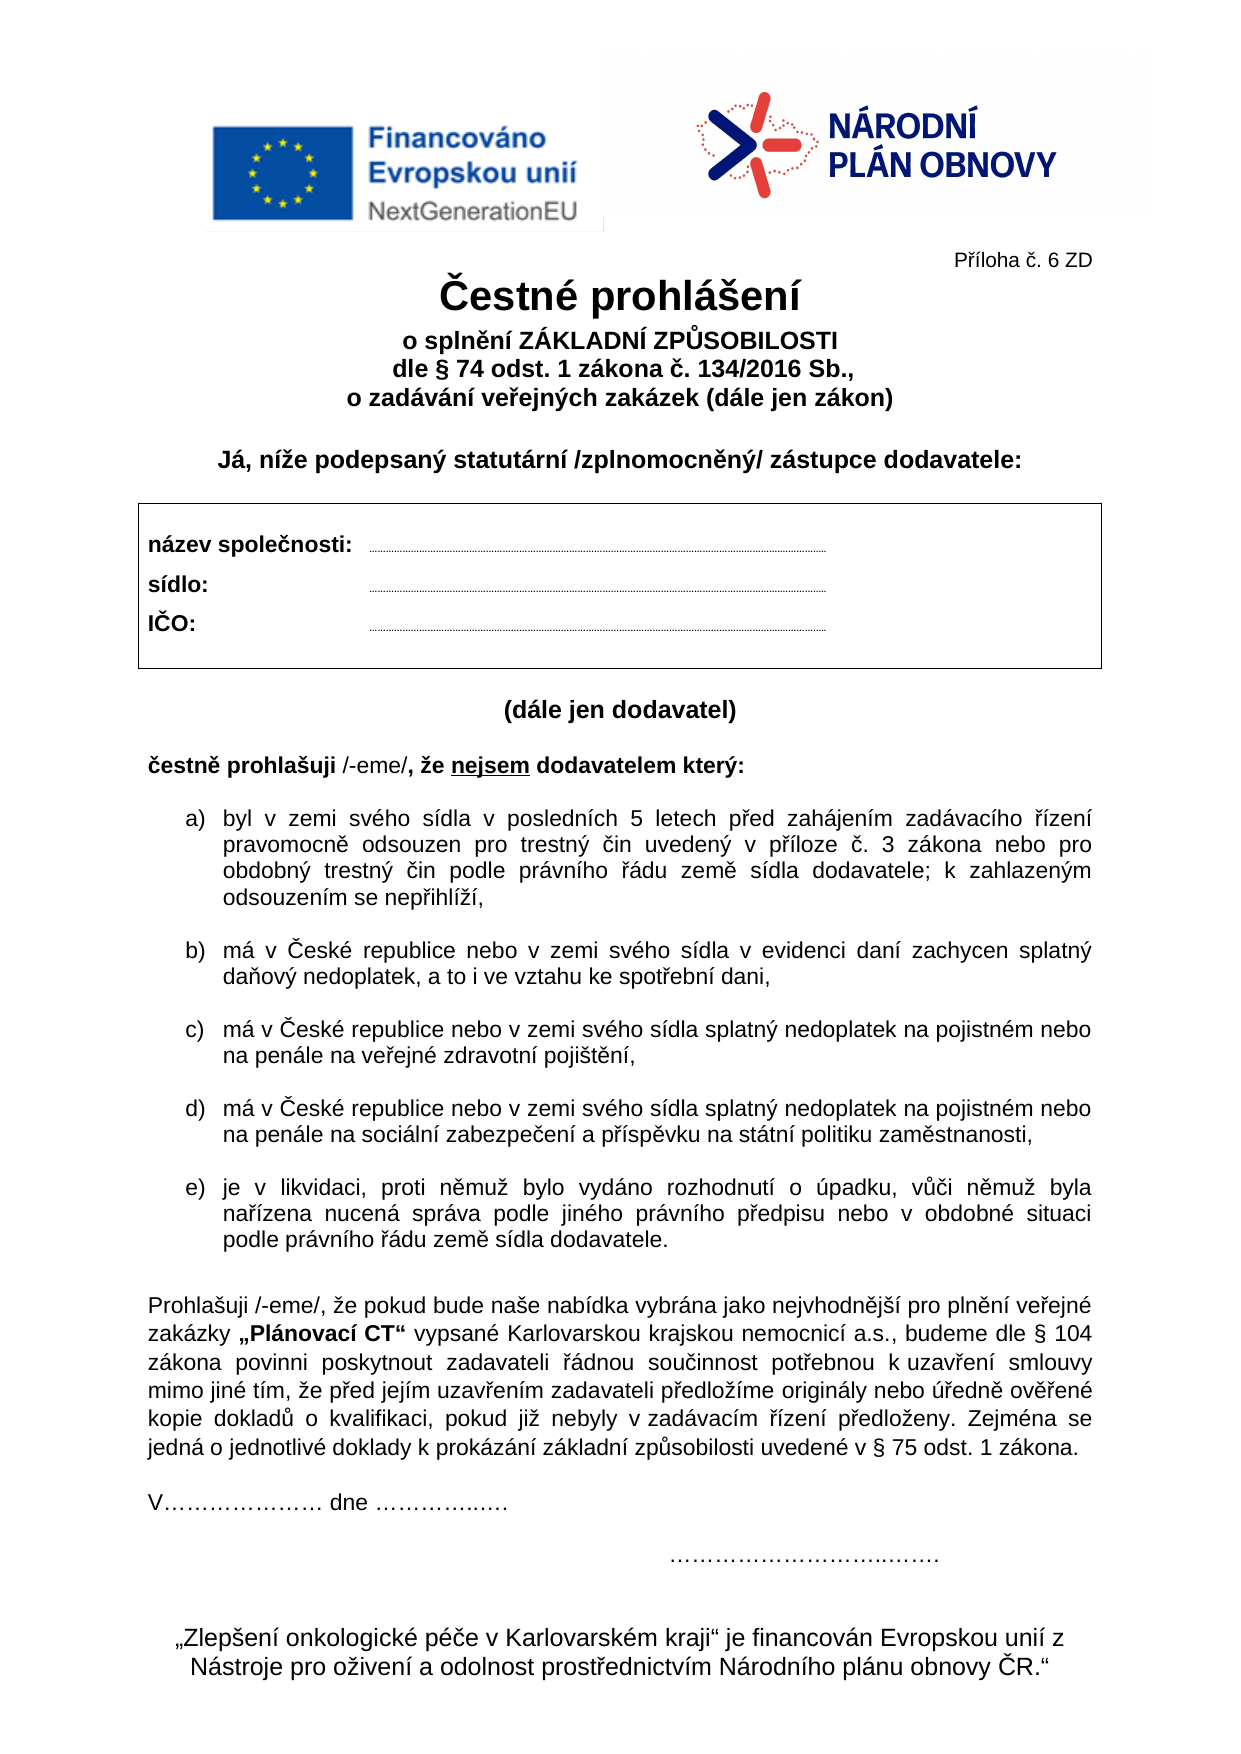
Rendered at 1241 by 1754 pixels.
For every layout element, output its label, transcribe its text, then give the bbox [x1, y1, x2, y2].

list má v České republice nebo v zemi svého sídla v evidenci daní zachycen splatný daňový nedoplatek, a to i ve vztahu ke spotřební dani, [185, 937, 1093, 989]
picture [203, 53, 1152, 230]
text V………………… dne …………..…. [148, 1489, 1093, 1515]
text IČO: ………………………………………………………………………………………………………………………………….…………….. [139, 607, 1101, 636]
text ………………………..……. [148, 1541, 1093, 1568]
text dle § 74 odst. 1 zákona č. 134/2016 Sb., [148, 354, 1093, 383]
text o splnění základní způsobilosti [148, 326, 1093, 354]
text Čestné prohlášení [148, 271, 1093, 319]
text o zadávání veřejných zakázek (dále jen zákon) [148, 383, 1093, 412]
list má v České republice nebo v zemi svého sídla splatný nedoplatek na pojistném nebo na penále na veřejné zdravotní pojištění, [185, 1016, 1093, 1068]
text Prohlašuji /-eme/, že pokud bude naše nabídka vybrána jako nejvhodnější pro plnění veřejné zakázky „Plánovací CT“ vypsané Karlovarskou krajskou nemocnicí a.s., budeme dle § 104 zákona povinni poskytnout zadavateli řádnou součinnost potřebnou k uzavření smlouvy mimo jiné tím, že před jejím uzavřením zadavateli předložíme originály nebo úředně ověřené kopie dokladů o kvalifikaci, pokud již nebyly v zadávacím řízení předloženy. Zejména se jedná o jednotlivé doklady k prokázání základní způsobilosti uvedené v § 75 odst. 1 zákona. [148, 1292, 1093, 1460]
list je v likvidaci, proti němuž bylo vydáno rozhodnutí o úpadku, vůči němuž byla nařízena nucená správa podle jiného právního předpisu nebo v obdobné situaci podle právního řádu země sídla dodavatele. [185, 1174, 1093, 1253]
list byl v zemi svého sídla v posledních 5 letech před zahájením zadávacího řízení pravomocně odsouzen pro trestný čin uvedený v příloze č. 3 zákona nebo pro obdobný trestný čin podle právního řádu země sídla dodavatele; k zahlazeným odsouzením se nepřihlíží, [185, 805, 1093, 910]
text čestně prohlašuji /-eme/, že nejsem dodavatelem který: [148, 752, 1093, 778]
text název společnosti: ………………………………………………………………………………………………………………………………….…………….. [139, 528, 1101, 557]
text (dále jen dodavatel) [148, 694, 1093, 723]
text Já, níže podepsaný statutární /zplnomocněný/ zástupce dodavatele: [148, 445, 1093, 474]
text sídlo: ………………………………………………………………………………………………………………………………….…………….. [139, 567, 1101, 597]
list má v České republice nebo v zemi svého sídla splatný nedoplatek na pojistném nebo na penále na sociální zabezpečení a příspěvku na státní politiku zaměstnanosti, [185, 1095, 1093, 1147]
